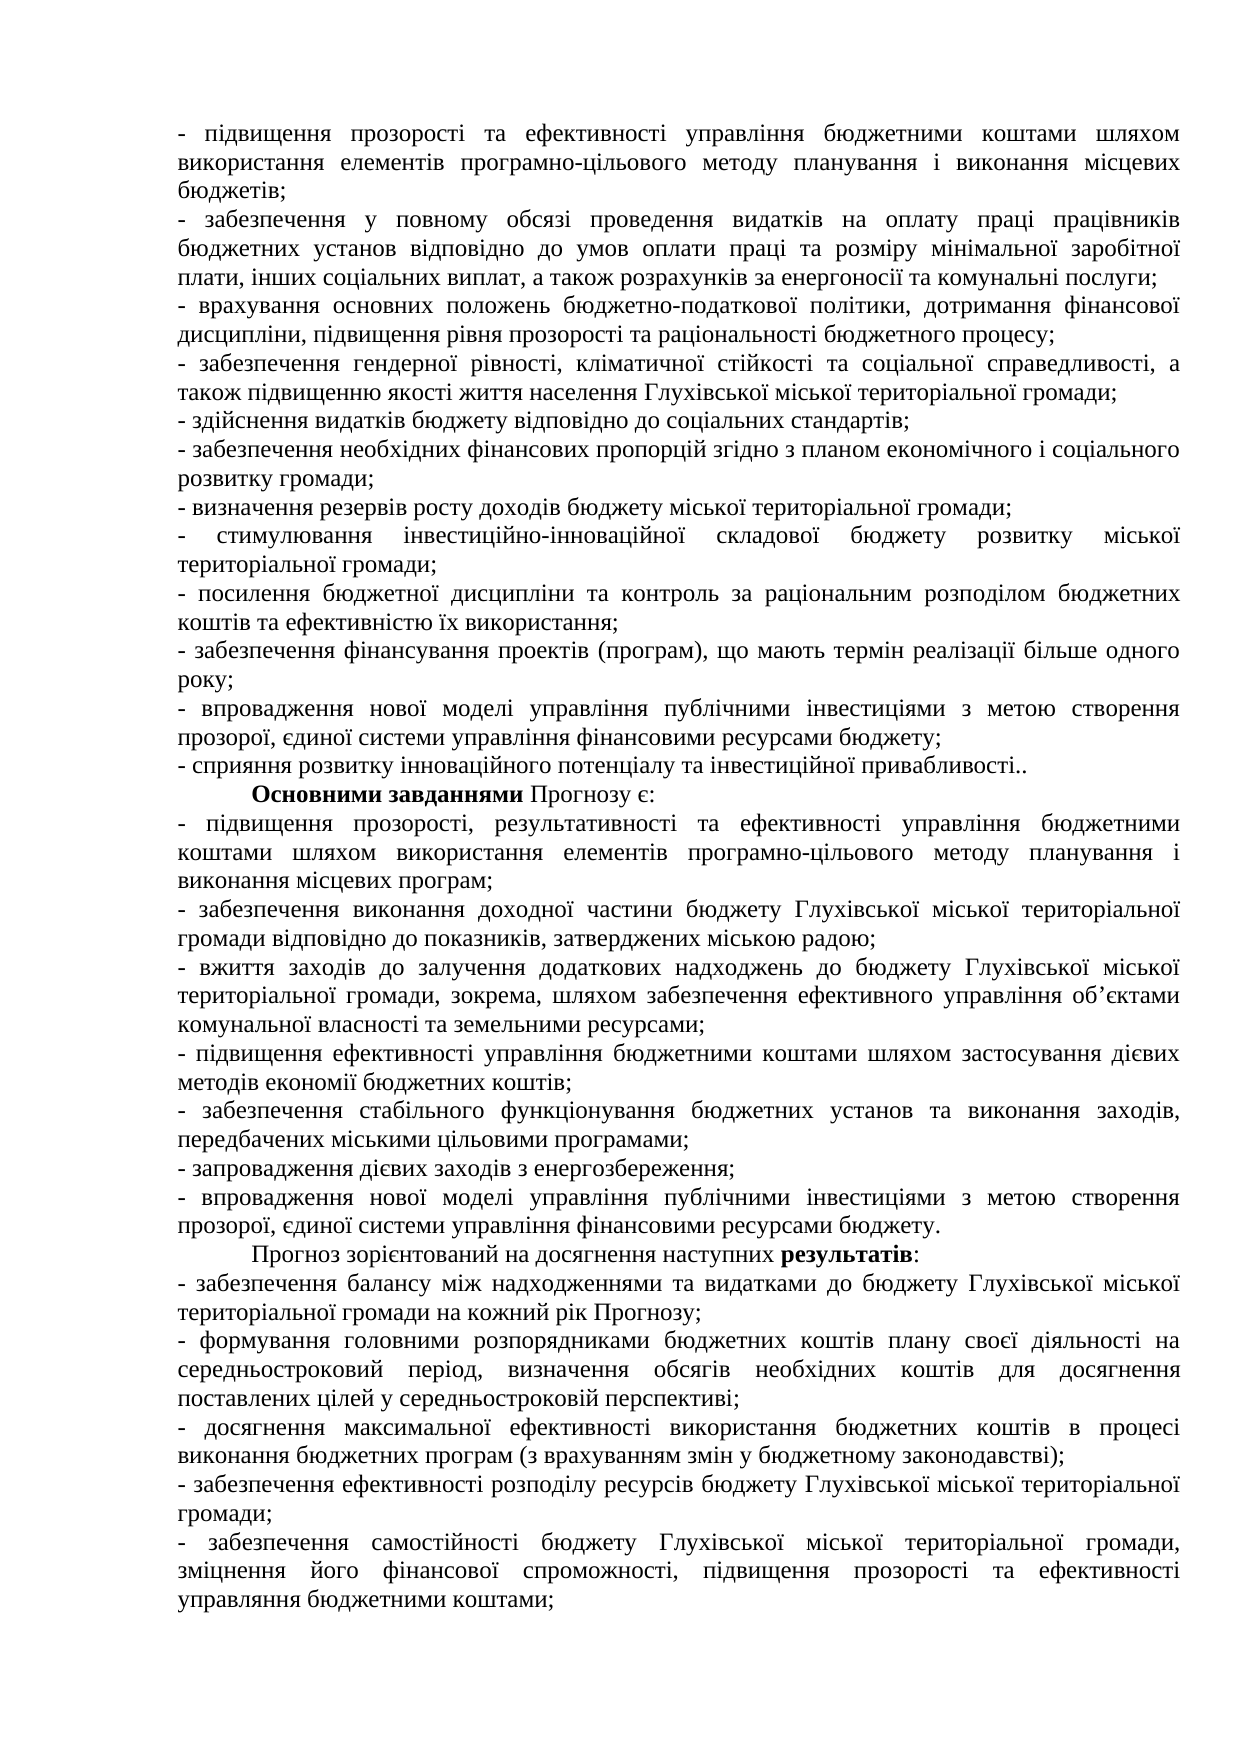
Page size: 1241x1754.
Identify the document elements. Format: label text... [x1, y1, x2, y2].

text - забезпечення балансу між надходженнями та видатками до бюджету Глухівської міської територіальної громади на кожний рік Прогнозу; [177, 1268, 1181, 1326]
text - підвищення ефективності управління бюджетними коштами шляхом застосування дієвих методів економії бюджетних коштів; [177, 1038, 1181, 1096]
text - забезпечення виконання доходної частини бюджету Глухівської міської територіальної громади відповідно до показників, затверджених міською радою; [177, 894, 1181, 952]
text - забезпечення самостійності бюджету Глухівської міської територіальної громади, зміцнення його фінансової спроможності, підвищення прозорості та ефективності управляння бюджетними коштами; [177, 1527, 1181, 1613]
text - забезпечення фінансування проектів (програм), що мають термін реалізації більше одного року; [177, 636, 1181, 693]
text - підвищення прозорості, результативності та ефективності управління бюджетними коштами шляхом використання елементів програмно-цільового методу планування і виконання місцевих програм; [177, 808, 1181, 894]
text - запровадження дієвих заходів з енергозбереження; [177, 1153, 1181, 1182]
text - здійснення видатків бюджету відповідно до соціальних стандартів; [177, 406, 1181, 434]
text - формування головними розпорядниками бюджетних коштів плану своєї діяльності на середньостроковий період, визначення обсягів необхідних коштів для досягнення поставлених цілей у середньостроковій перспективі; [177, 1326, 1181, 1412]
text - забезпечення гендерної рівності, кліматичної стійкості та соціальної справедливості, а також підвищенню якості життя населення Глухівської міської територіальної громади; [177, 348, 1181, 406]
text - вжиття заходів до залучення додаткових надходжень до бюджету Глухівської міської територіальної громади, зокрема, шляхом забезпечення ефективного управління об’єктами комунальної власності та земельними ресурсами; [177, 952, 1181, 1038]
text - забезпечення у повному обсязі проведення видатків на оплату праці працівників бюджетних установ відповідно до умов оплати праці та розміру мінімальної заробітної плати, інших соціальних виплат, а також розрахунків за енергоносії та комунальні послуги; [177, 204, 1181, 291]
text - стимулювання інвестиційно-інноваційної складової бюджету розвитку міської територіальної громади; [177, 521, 1181, 578]
text - забезпечення необхідних фінансових пропорцій згідно з планом економічного і соціального розвитку громади; [177, 434, 1181, 492]
text - підвищення прозорості та ефективності управління бюджетними коштами шляхом використання елементів програмно-цільового методу планування і виконання місцевих бюджетів; [177, 118, 1181, 204]
text - забезпечення стабільного функціонування бюджетних установ та виконання заходів, передбачених міськими цільовими програмами; [177, 1096, 1181, 1153]
text - визначення резервів росту доходів бюджету міської територіальної громади; [177, 492, 1181, 521]
text Прогноз зорієнтований на досягнення наступних результатів: [177, 1239, 1181, 1268]
text - забезпечення ефективності розподілу ресурсів бюджету Глухівської міської територіальної громади; [177, 1469, 1181, 1527]
text - сприяння розвитку інноваційного потенціалу та інвестиційної привабливості.. [177, 751, 1181, 779]
text - врахування основних положень бюджетно-податкової політики, дотримання фінансової дисципліни, підвищення рівня прозорості та раціональності бюджетного процесу; [177, 291, 1181, 348]
text - впровадження нової моделі управління публічними інвестиціями з метою створення прозорої, єдиної системи управління фінансовими ресурсами бюджету; [177, 693, 1181, 751]
text - досягнення максимальної ефективності використання бюджетних коштів в процесі виконання бюджетних програм (з врахуванням змін у бюджетному законодавстві); [177, 1412, 1181, 1469]
text Основними завданнями Прогнозу є: [177, 779, 1181, 808]
text - впровадження нової моделі управління публічними інвестиціями з метою створення прозорої, єдиної системи управління фінансовими ресурсами бюджету. [177, 1182, 1181, 1239]
text - посилення бюджетної дисципліни та контроль за раціональним розподілом бюджетних коштів та ефективністю їх використання; [177, 578, 1181, 636]
